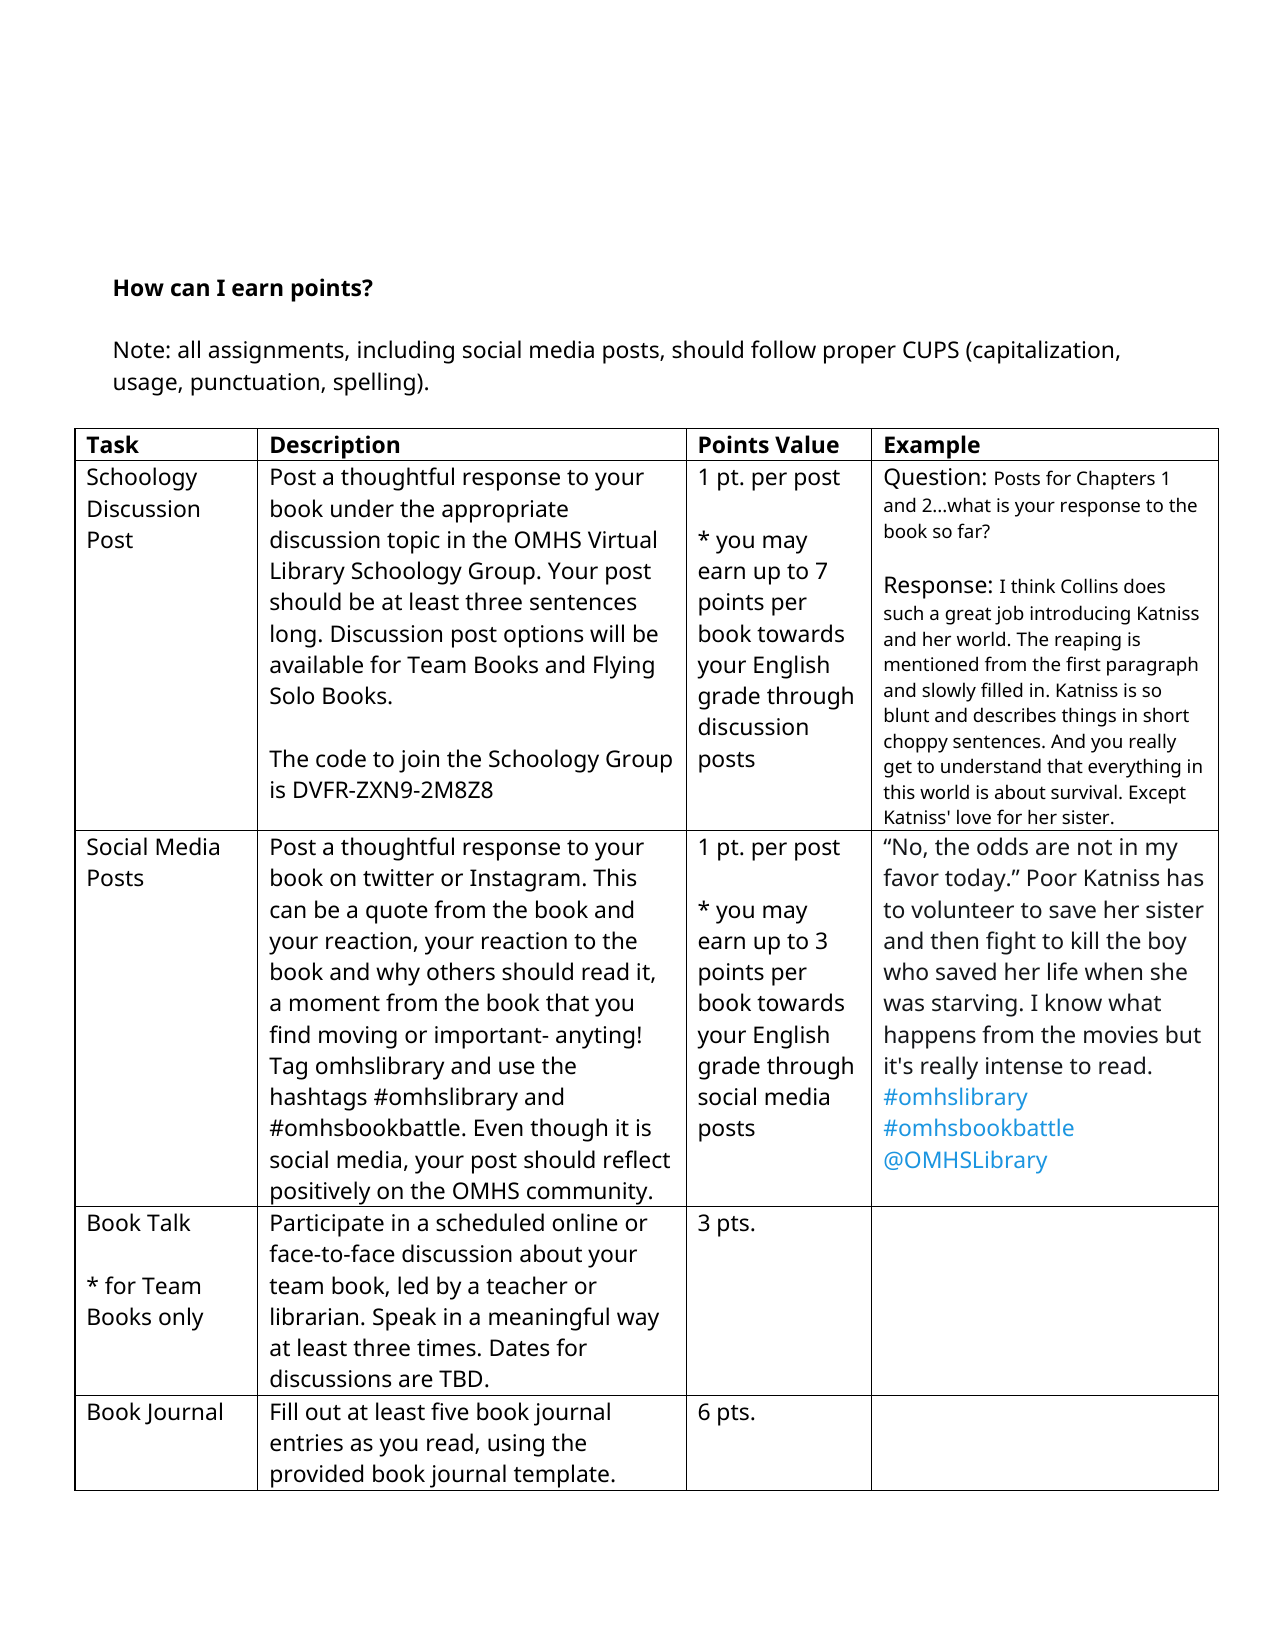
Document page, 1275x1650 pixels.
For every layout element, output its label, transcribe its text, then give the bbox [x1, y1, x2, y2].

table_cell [258, 1396, 686, 1489]
table_cell 6 pts. [687, 1396, 871, 1489]
table_cell Social Media Posts [76, 831, 257, 1206]
table_cell 1 pt. per post * you may earn up to 7 points per book towards your English grade through discussion posts [687, 461, 871, 830]
table_header Task [76, 429, 257, 460]
table_header Points Value [687, 429, 871, 460]
table_cell Book Journal [76, 1396, 257, 1489]
text How can I earn points? Note: all assignments, including social media posts, should follow proper CUPS (capitalization, usage, punctuation, spelling). [112, 272, 1162, 397]
table_cell [872, 1396, 1218, 1489]
table_cell Question: Posts for Chapters 1 and 2...what is your response to the book so far? Response: I think Collins does such a great job introducing Katniss and her world. The reaping is mentioned from the first paragraph and slowly filled in. Katniss is so blunt and describes things in short choppy sentences. And you really get to understand that everything in this world is about survival. Except Katniss' love for her sister. [872, 461, 1218, 830]
table_cell Schoology Discussion Post [76, 461, 257, 830]
table_cell 3 pts. [687, 1207, 871, 1395]
table_cell Book Talk * for Team Books only [76, 1207, 257, 1395]
table_cell Participate in a scheduled online or face-to-face discussion about your team book, led by a teacher or librarian. Speak in a meaningful way at least three times. Dates for discussions are TBD. [258, 1207, 686, 1395]
table_cell Post a thoughtful response to your book under the appropriate discussion topic in the OMHS Virtual Library Schoology Group. Your post should be at least three sentences long. Discussion post options will be available for Team Books and Flying Solo Books. The code to join the Schoology Group is DVFR-ZXN9-2M8Z8 [258, 461, 686, 830]
table_cell 1 pt. per post * you may earn up to 3 points per book towards your English grade through social media posts [687, 831, 871, 1206]
table_cell [872, 1207, 1218, 1395]
table_header Example [872, 429, 1218, 460]
table_cell Post a thoughtful response to your book on twitter or Instagram. This can be a quote from the book and your reaction, your reaction to the book and why others should read it, a moment from the book that you find moving or important- anyting! Tag omhslibrary and use the hashtags #omhslibrary and #omhsbookbattle. Even though it is social media, your post should reflect positively on the OMHS community. [258, 831, 686, 1206]
table_header Description [258, 429, 686, 460]
table_cell “No, the odds are not in my favor today.” Poor Katniss has to volunteer to save her sister and then fight to kill the boy who saved her life when she was starving. I know what happens from the movies but it's really intense to read. #omhslibrary #omhsbookbattle @OMHSLibrary [872, 831, 1218, 1206]
